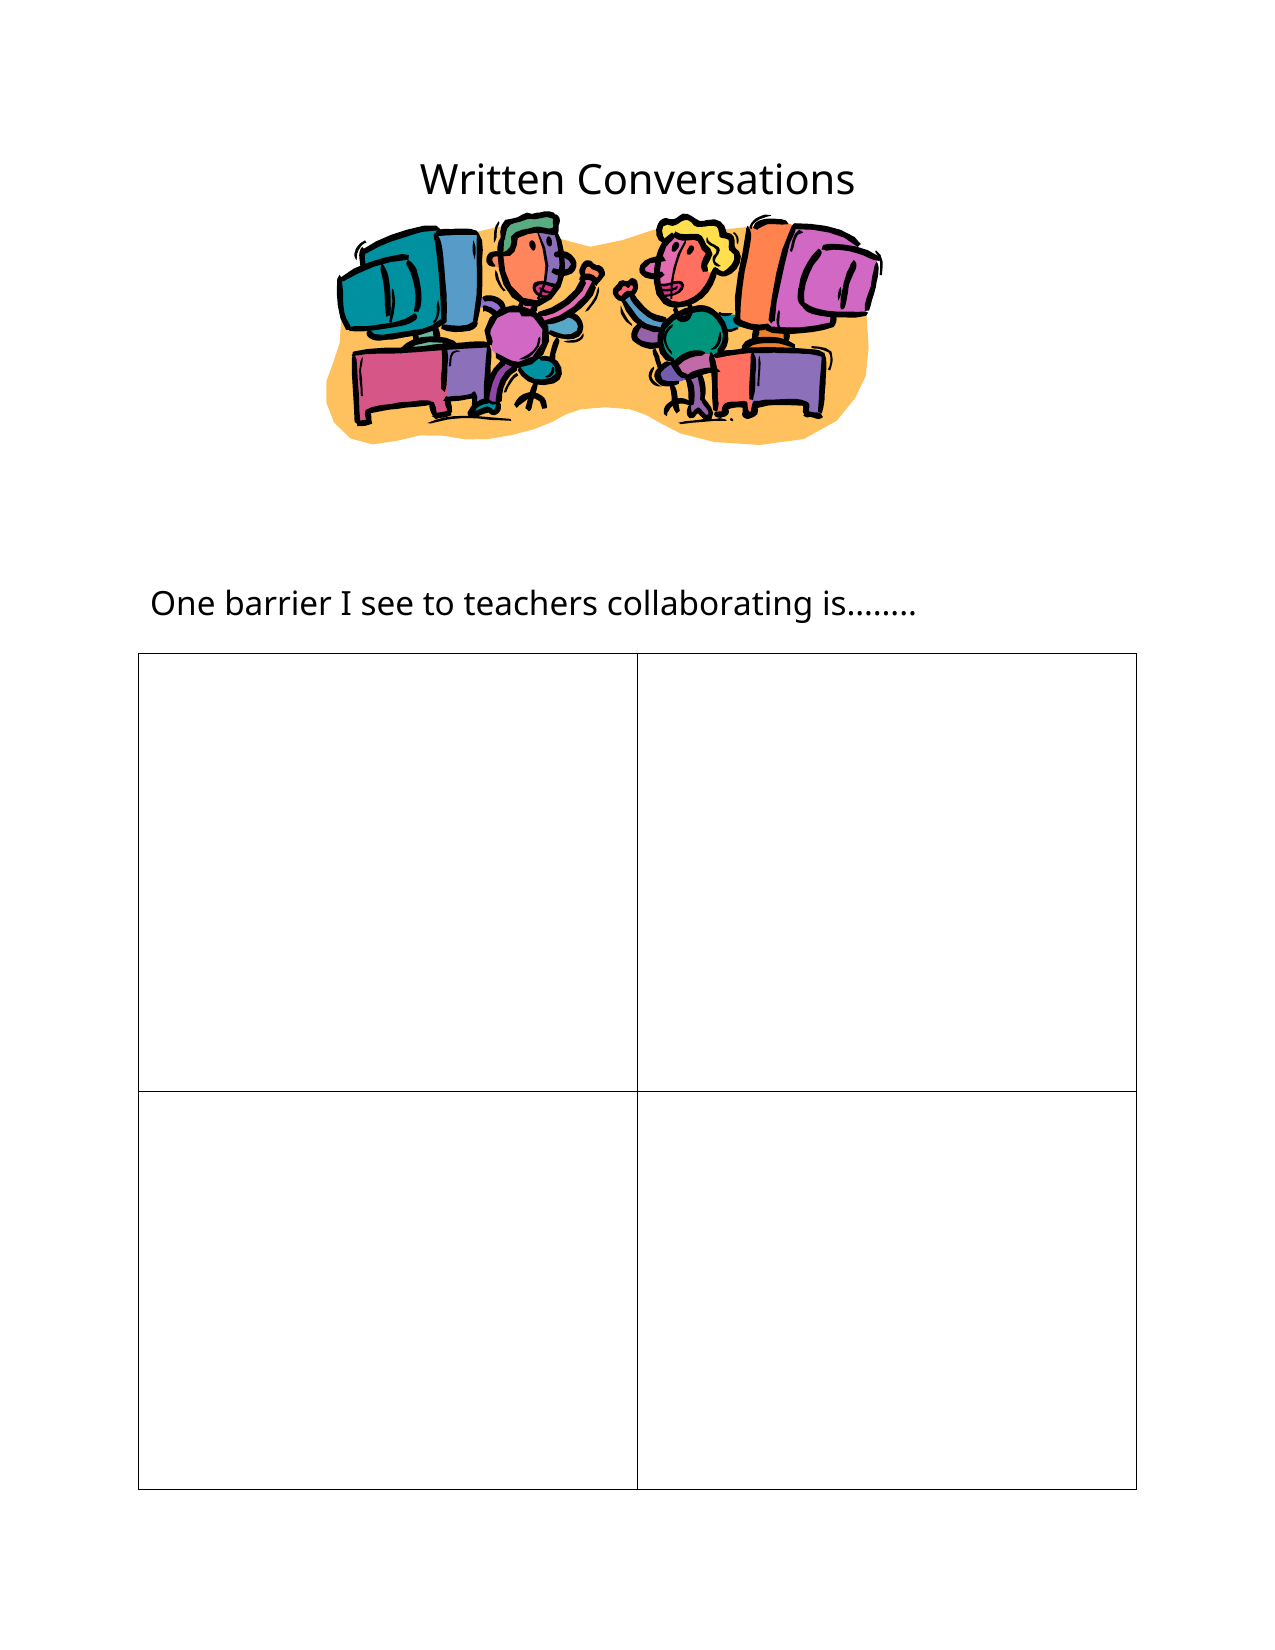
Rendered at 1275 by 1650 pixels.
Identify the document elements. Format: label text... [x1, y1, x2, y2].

table_cell [638, 1092, 1136, 1489]
text One barrier I see to teachers collaborating is…….. [150, 580, 1125, 626]
table_cell [139, 1092, 637, 1489]
table_header [638, 654, 1136, 1091]
text Written Conversations [150, 150, 1125, 207]
table_header [139, 654, 637, 1091]
